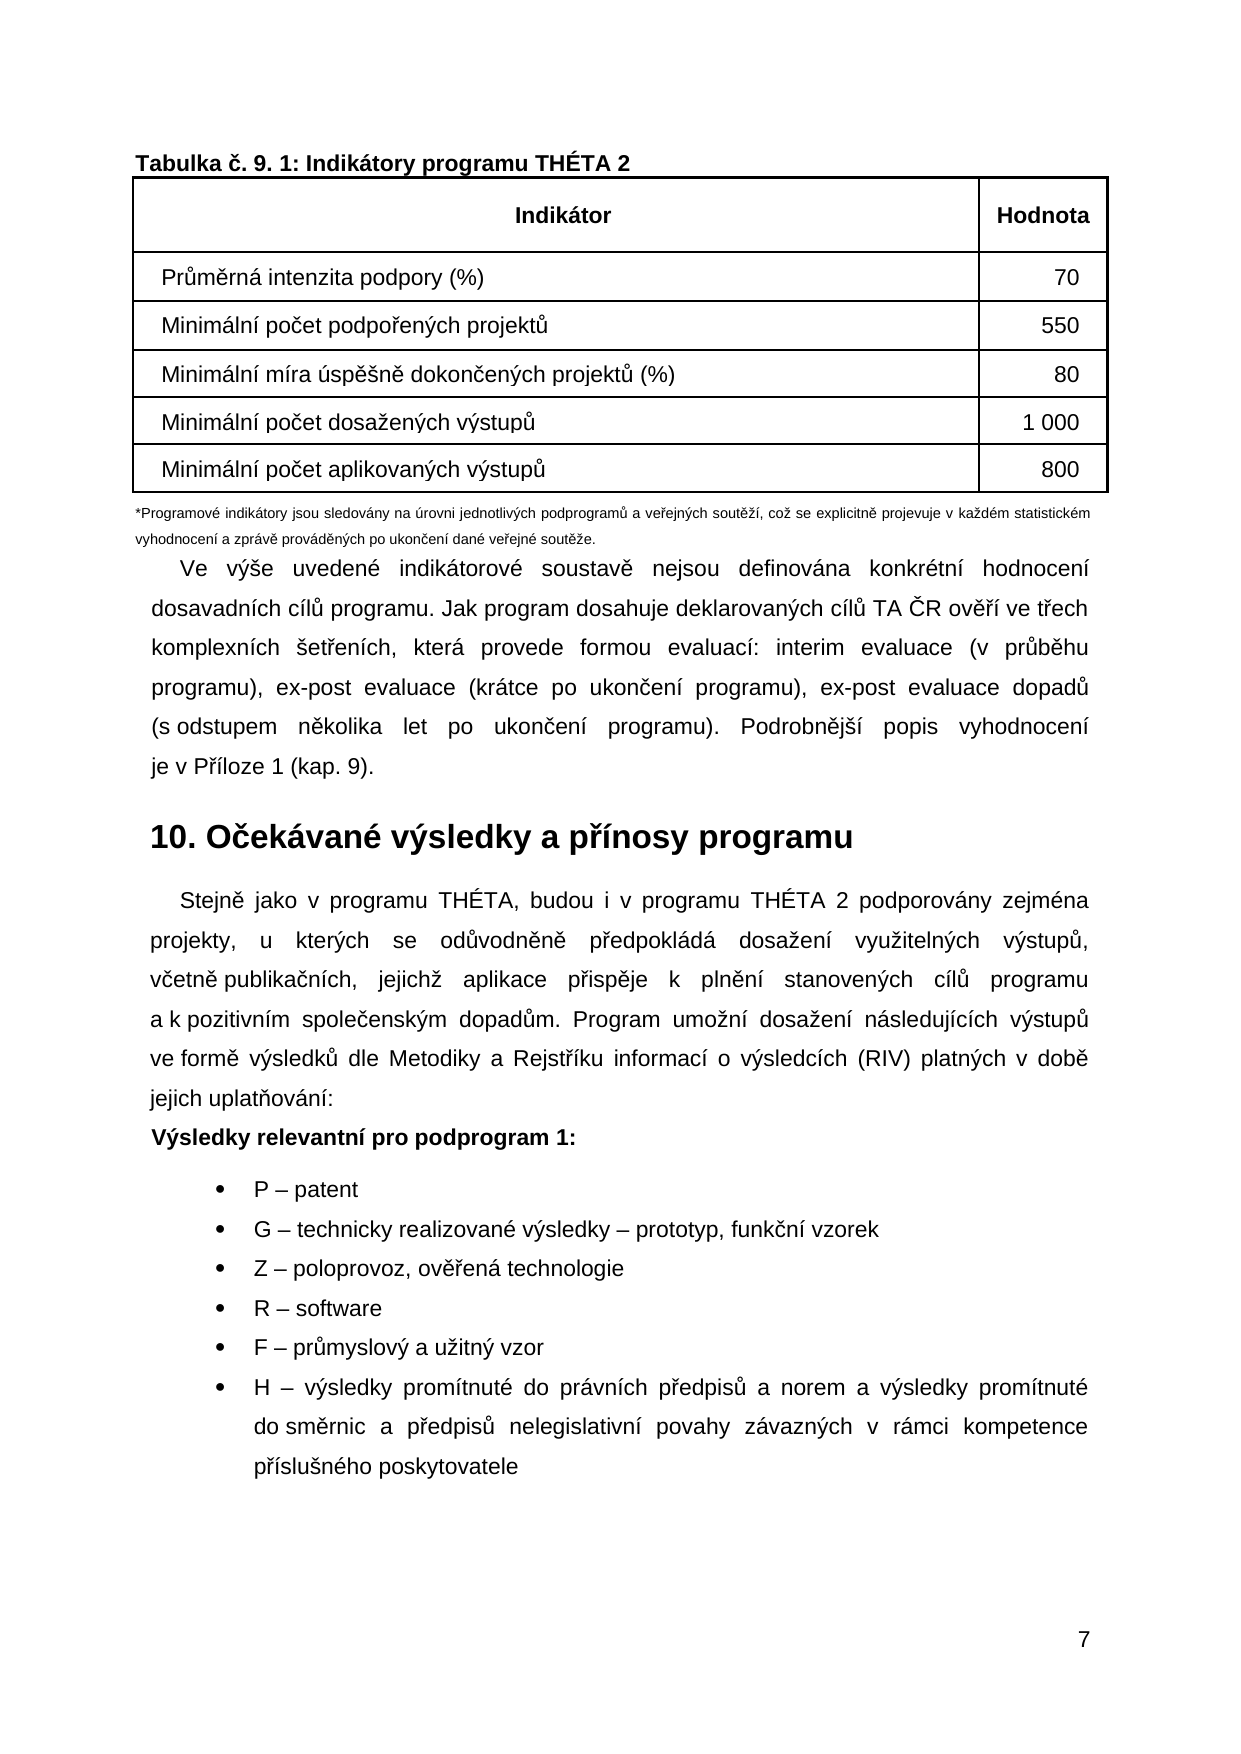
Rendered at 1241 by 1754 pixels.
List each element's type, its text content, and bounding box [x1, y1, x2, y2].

list P – patent [216, 1176, 1090, 1203]
text Stejně jako v programu THÉTA, budou i v programu THÉTA 2 podporovány zejména projekty, u kterých se odůvodněně předpokládá dosažení využitelných výstupů, včetně publikačních, jejichž aplikace přispěje k plnění stanovených cílů programu a k pozitivním společenským dopadům. Program umožní dosažení následujících výstupů ve formě výsledků dle Metodiky a Rejstříku informací o výsledcích (RIV) platných v době jejich uplatňování: [150, 887, 1089, 1111]
table_header Hodnota [980, 179, 1106, 251]
table_cell Minimální počet aplikovaných výstupů [134, 445, 978, 491]
table_cell 800 [980, 445, 1106, 491]
text Tabulka č. 9. 1: Indikátory programu THÉTA 2 [135, 150, 1090, 176]
table_cell Průměrná intenzita podpory (%) [134, 253, 978, 300]
table_header Indikátor [134, 179, 978, 251]
text Ve výše uvedené indikátorové soustavě nejsou definována konkrétní hodnocení dosavadních cílů programu. Jak program dosahuje deklarovaných cílů TA ČR ověří ve třech komplexních šetřeních, která provede formou evaluací: interim evaluace (v průběhu programu), ex-post evaluace (krátce po ukončení programu), ex-post evaluace dopadů (s odstupem několika let po ukončení programu). Podrobnější popis vyhodnocení je v Příloze 1 (kap. 9). [151, 555, 1090, 779]
list G – technicky realizované výsledky – prototyp, funkční vzorek [216, 1216, 1090, 1242]
list Z – poloprovoz, ověřená technologie [216, 1255, 1090, 1282]
table_cell Minimální míra úspěšně dokončených projektů (%) [134, 351, 978, 396]
table_cell 1 000 [980, 398, 1106, 443]
text *Programové indikátory jsou sledovány na úrovni jednotlivých podprogramů a veřejných soutěží, což se explicitně projevuje v každém statistickém vyhodnocení a zprávě prováděných po ukončení dané veřejné soutěže. [135, 505, 1090, 547]
list R – software [216, 1295, 1090, 1321]
subtitle 10. Očekávané výsledky a přínosy programu [150, 817, 1090, 856]
table_cell Minimální počet podpořených projektů [134, 302, 978, 349]
list H – výsledky promítnuté do právních předpisů a norem a výsledky promítnuté do směrnic a předpisů nelegislativní povahy závazných v rámci kompetence příslušného poskytovatele [216, 1374, 1089, 1479]
table_cell Minimální počet dosažených výstupů [134, 398, 978, 443]
table_cell 550 [980, 302, 1106, 349]
table_cell 70 [980, 253, 1106, 300]
text Výsledky relevantní pro podprogram 1: [151, 1124, 1090, 1151]
table_cell 80 [980, 351, 1106, 396]
list F – průmyslový a užitný vzor [216, 1334, 1090, 1361]
